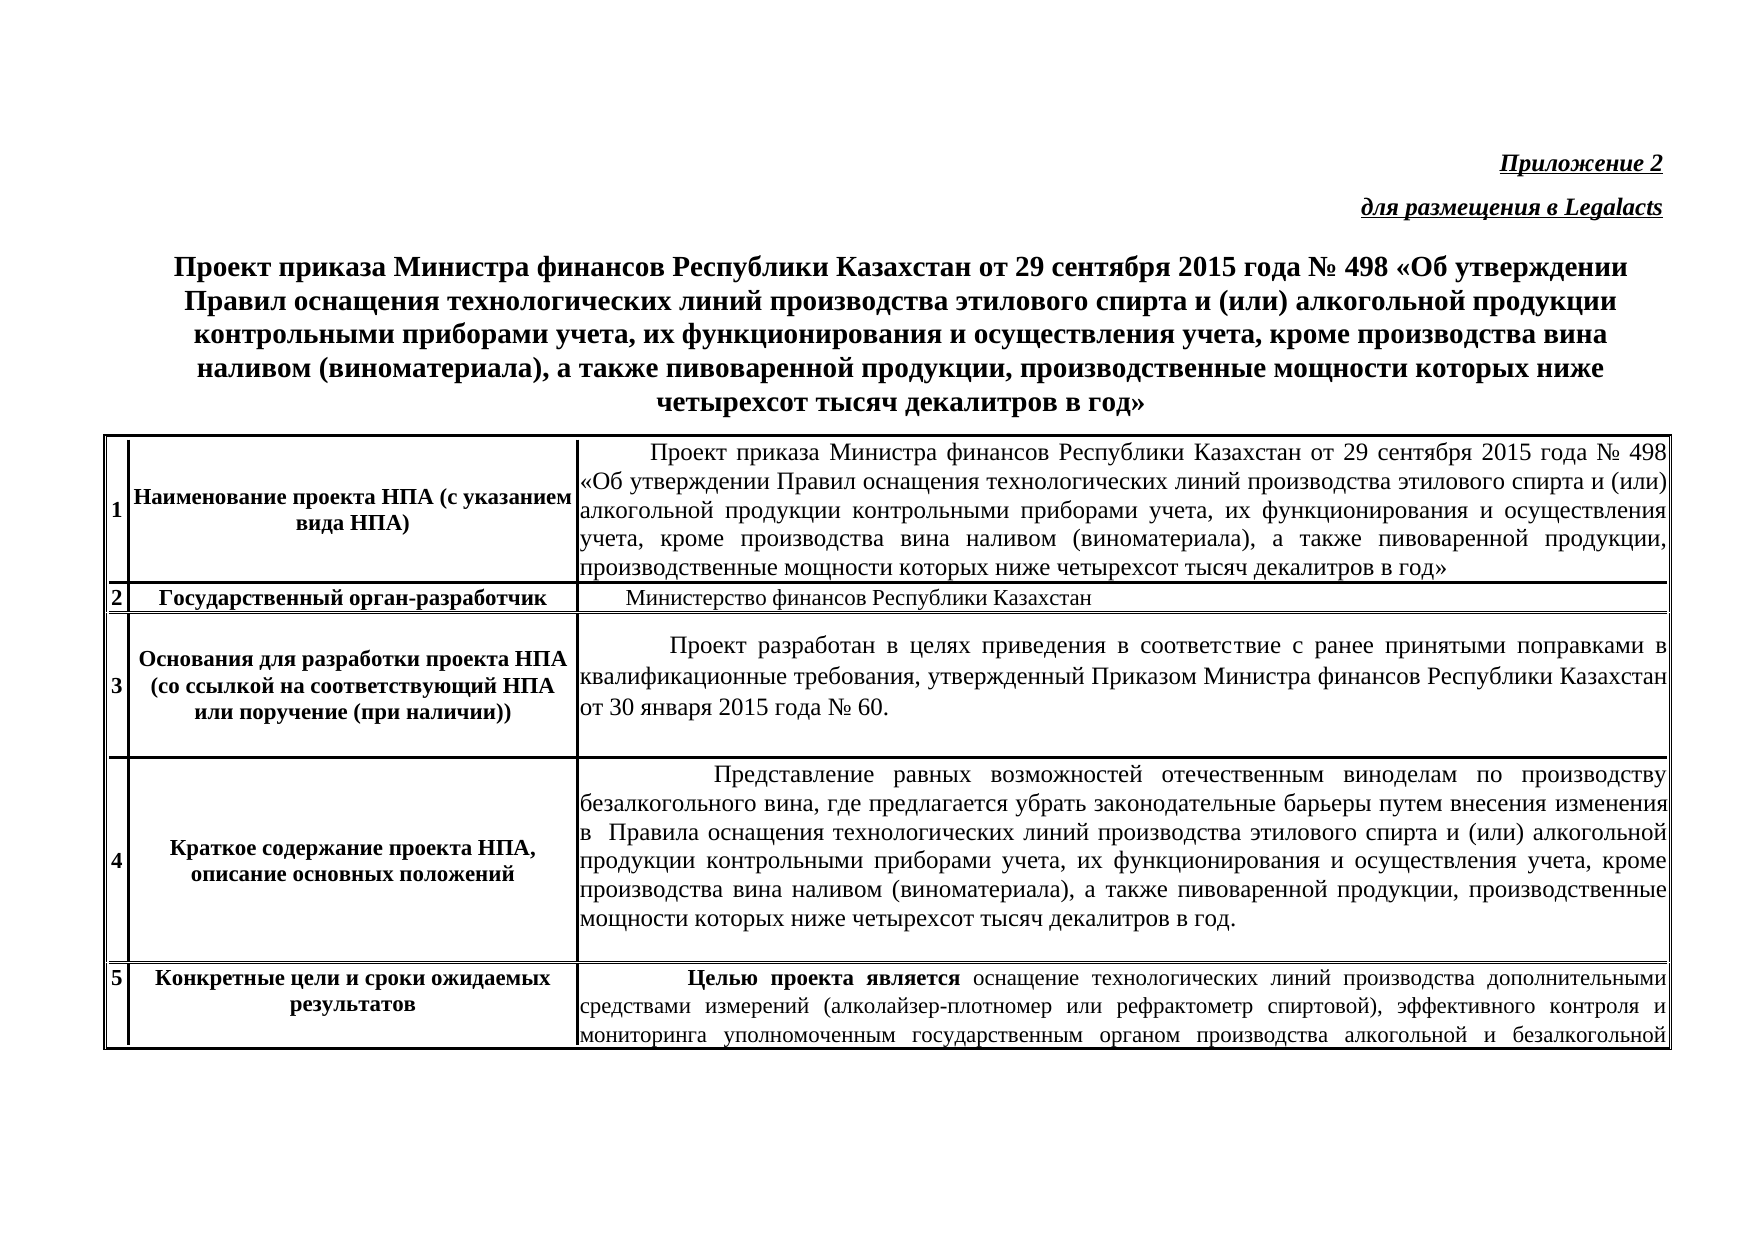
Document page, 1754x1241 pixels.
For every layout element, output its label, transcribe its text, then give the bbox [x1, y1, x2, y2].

table_cell Проект разработан в целях приведения в соответствие с ранее принятыми поправками в квалификационные требования, утвержденный Приказом Министра финансов Республики Казахстан от 30 января 2015 года № 60. [577, 611, 1670, 756]
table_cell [128, 964, 577, 1047]
table_cell Краткое содержание проекта НПА, описание основных положений [130, 759, 576, 961]
table_cell Министерство финансов Республики Казахстан [579, 581, 1669, 611]
table_header Наименование проекта НПА (с указанием вида НПА) [128, 437, 577, 581]
text Проект приказа Министра финансов Республики Казахстан от 29 сентября 2015 года № 498 «Об утверждении Правил оснащения технологических линий производства этилового спирта и (или) алкогольной продукции контрольными приборами учета, их функционирования и осуществления учета, кроме производства вина наливом (виноматериала), а также пивоваренной продукции, производственные мощности которых ниже четырехсот тысяч декалитров в год» [148, 249, 1654, 417]
table_cell 3 [105, 611, 128, 756]
table_cell Представление равных возможностей отечественным виноделам по производству безалкогольного вина, где предлагается убрать законодательные барьеры путем внесения изменения в Правила оснащения технологических линий производства этилового спирта и (или) алкогольной продукции контрольными приборами учета, их функционирования и осуществления учета, кроме производства вина наливом (виноматериала), а также пивоваренной продукции, производственные мощности которых ниже четырехсот тысяч декалитров в год. [579, 756, 1669, 961]
text Приложение 2 [148, 148, 1665, 176]
table_cell Государственный орган-разработчик [130, 584, 576, 611]
table_cell 5 [105, 961, 128, 1047]
table_cell 2 [107, 581, 127, 611]
table_header 1 [107, 437, 128, 581]
text для размещения в Legalacts [148, 192, 1665, 221]
table_cell Основания для разработки проекта НПА (со ссылкой на соответствующий НПА или поручение (при наличии)) [130, 614, 576, 756]
table_cell 4 [107, 756, 127, 961]
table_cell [577, 961, 1670, 1047]
table_header Проект приказа Министра финансов Республики Казахстан от 29 сентября 2015 года № 498 «Об утверждении Правил оснащения технологических линий производства этилового спирта и (или) алкогольной продукции контрольными приборами учета, их функционирования и осуществления учета, кроме производства вина наливом (виноматериала), а также пивоваренной продукции, производственные мощности которых ниже четырехсот тысяч декалитров в год» [577, 437, 1669, 581]
